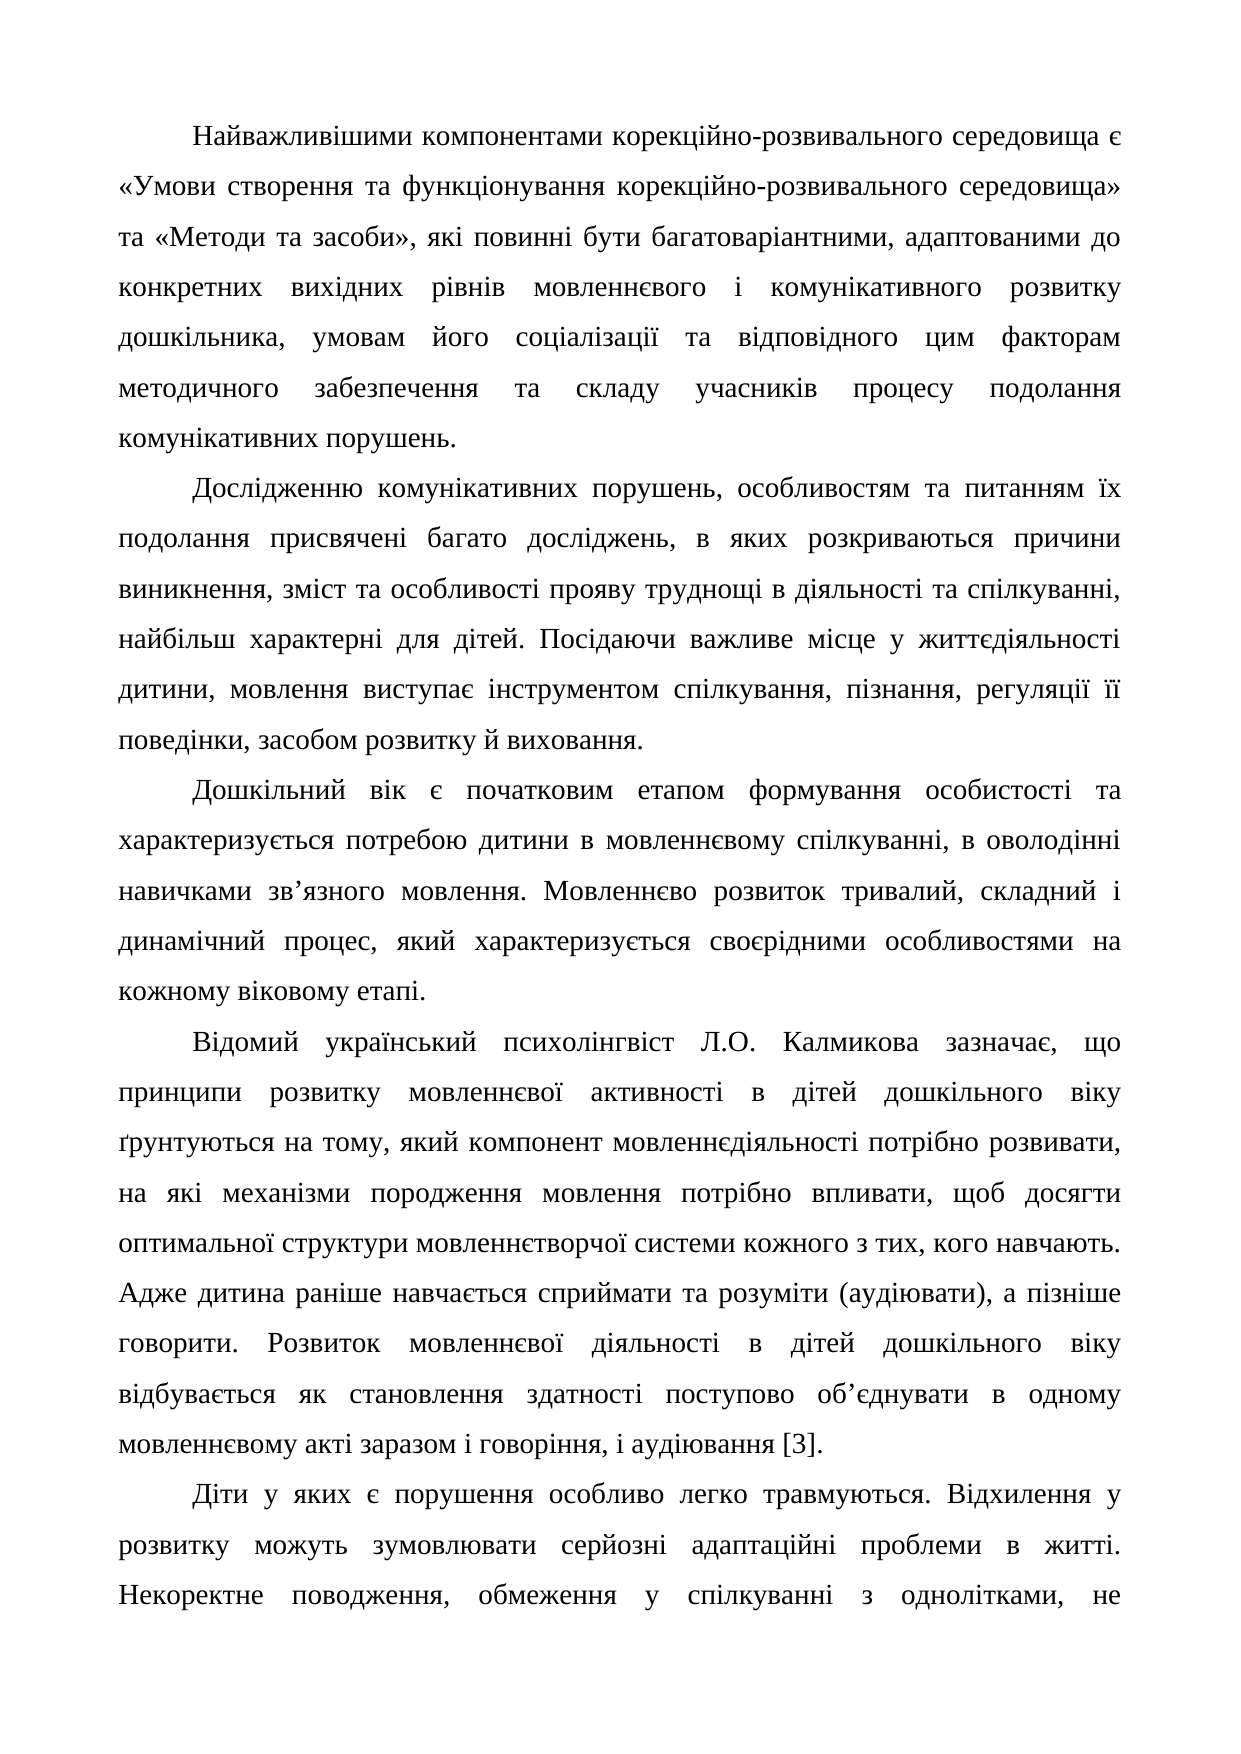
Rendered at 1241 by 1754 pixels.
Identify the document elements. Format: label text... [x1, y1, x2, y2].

text Дослідженню комунікативних порушень, особливостям та питанням їх подолання присвячені багато досліджень, в яких розкриваються причини виникнення, зміст та особливості прояву труднощі в діяльності та спілкуванні, найбільш характерні для дітей. Посідаючи важливе місце у життєдіяльності дитини, мовлення виступає інструментом спілкування, пізнання, регуляції її поведінки, засобом розвитку й виховання. [118, 470, 1122, 755]
text Дошкільний вік є початковим етапом формування особистості та характеризується потребою дитини в мовленнєвому спілкуванні, в оволодінні навичками зв’язного мовлення. Мовленнєво розвиток тривалий, складний і динамічний процес, який характеризується своєрідними особливостями на кожному віковому етапі. [118, 772, 1122, 1007]
text Найважливішими компонентами корекційно-розвивального середовища є «Умови створення та функціонування корекційно-розвивального середовища» та «Методи та засоби», які повинні бути багатоваріантними, адаптованими до конкретних вихідних рівнів мовленнєвого і комунікативного розвитку дошкільника, умовам його соціалізації та відповідного цим факторам методичного забезпечення та складу учасників процесу подолання комунікативних порушень. [118, 118, 1122, 453]
text Відомий український психолінгвіст Л.О. Калмикова зазначає, що принципи розвитку мовленнєвої активності в дітей дошкільного віку ґрунтуються на тому, який компонент мовленнєдіяльності потрібно розвивати, на які механізми породження мовлення потрібно впливати, щоб досягти оптимальної структури мовленнєтворчої системи кожного з тих, кого навчають. Адже дитина раніше навчається сприймати та розуміти (аудіювати), а пізніше говорити. Розвиток мовленнєвої діяльності в дітей дошкільного віку відбувається як становлення здатності поступово об’єднувати в одному мовленнєвому акті заразом і говоріння, і аудіювання [3]. [118, 1024, 1122, 1460]
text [118, 1477, 1122, 1611]
